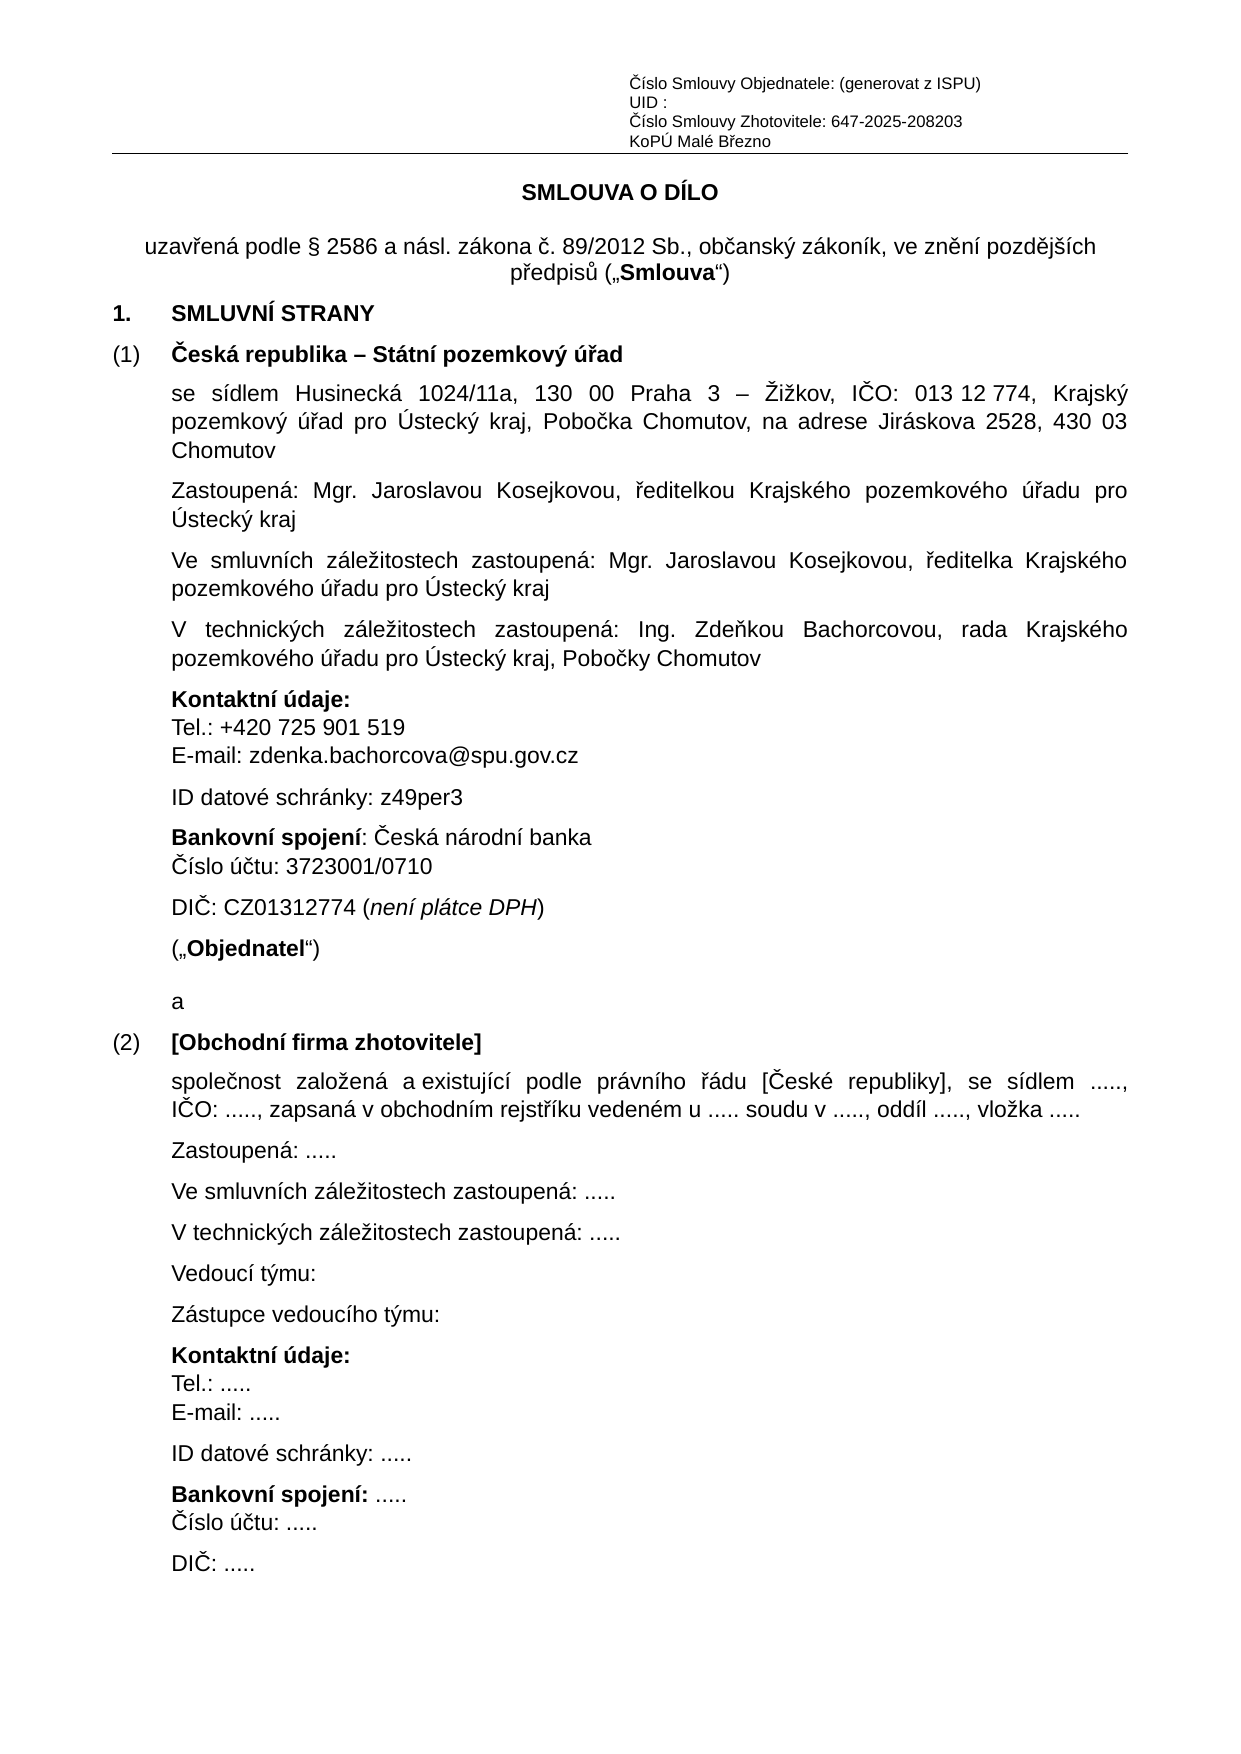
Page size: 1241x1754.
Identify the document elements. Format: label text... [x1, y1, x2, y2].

text ID datové schránky: ..... [171, 1440, 1128, 1466]
text ID datové schránky: z49per3 [171, 783, 980, 810]
title SMLOUVA O DÍLO [112, 179, 1128, 206]
text („Objednatel“) [171, 935, 980, 961]
text Číslo účtu: ..... [171, 1509, 1128, 1536]
text Zástupce vedoucího týmu: [171, 1301, 1128, 1327]
text Kontaktní údaje: [171, 686, 1128, 712]
text Bankovní spojení: Česká národní banka [171, 824, 1128, 851]
text a [171, 988, 1128, 1014]
subtitle SMLUVNÍ STRANY [112, 300, 1128, 326]
text E-mail: zdenka.bachorcova@spu.gov.cz [171, 742, 1128, 769]
list [Obchodní firma zhotovitele] [112, 1029, 1128, 1055]
text V technických záležitostech zastoupená: Ing. Zdeňkou Bachorcovou, rada Krajského pozemkového úřadu pro Ústecký kraj, Pobočky Chomutov [171, 616, 1128, 671]
text se sídlem Husinecká 1024/11a, 130 00 Praha 3 – Žižkov, IČO: 013 12 774, Krajský pozemkový úřad pro Ústecký kraj, Pobočka Chomutov, na adrese Jiráskova 2528, 430 03 Chomutov [171, 380, 1128, 463]
text Tel.: ..... [171, 1370, 1128, 1397]
text Ve smluvních záležitostech zastoupená: Mgr. Jaroslavou Kosejkovou, ředitelka Krajského pozemkového úřadu pro Ústecký kraj [171, 547, 1128, 602]
text Číslo účtu: 3723001/0710 [171, 853, 980, 879]
text Tel.: +420 725 901 519 [171, 714, 1128, 740]
text DIČ: ..... [171, 1550, 1128, 1576]
list Česká republika – Státní pozemkový úřad [112, 341, 1128, 367]
text V technických záležitostech zastoupená: ..... [171, 1219, 1128, 1246]
text Ve smluvních záležitostech zastoupená: ..... [171, 1178, 1128, 1204]
text Kontaktní údaje: [171, 1342, 1128, 1368]
text Vedoucí týmu: [171, 1260, 1128, 1286]
text Zastoupená: ..... [171, 1137, 1128, 1164]
text společnost založená a existující podle právního řádu [České republiky], se sídlem ....., IČO: ....., zapsaná v obchodním rejstříku vedeném u ..... soudu v ....., oddíl ....., vložka ..... [171, 1068, 1128, 1123]
list uzavřená podle § 2586 a násl. zákona č. 89/2012 Sb., občanský zákoník, ve znění pozdějších předpisů („Smlouva“) [112, 233, 1128, 285]
text Bankovní spojení: ..... [171, 1481, 1128, 1507]
text Zastoupená: Mgr. Jaroslavou Kosejkovou, ředitelkou Krajského pozemkového úřadu pro Ústecký kraj [171, 477, 1128, 532]
text E-mail: ..... [171, 1399, 1128, 1425]
text DIČ: CZ01312774 (není plátce DPH) [171, 894, 980, 920]
